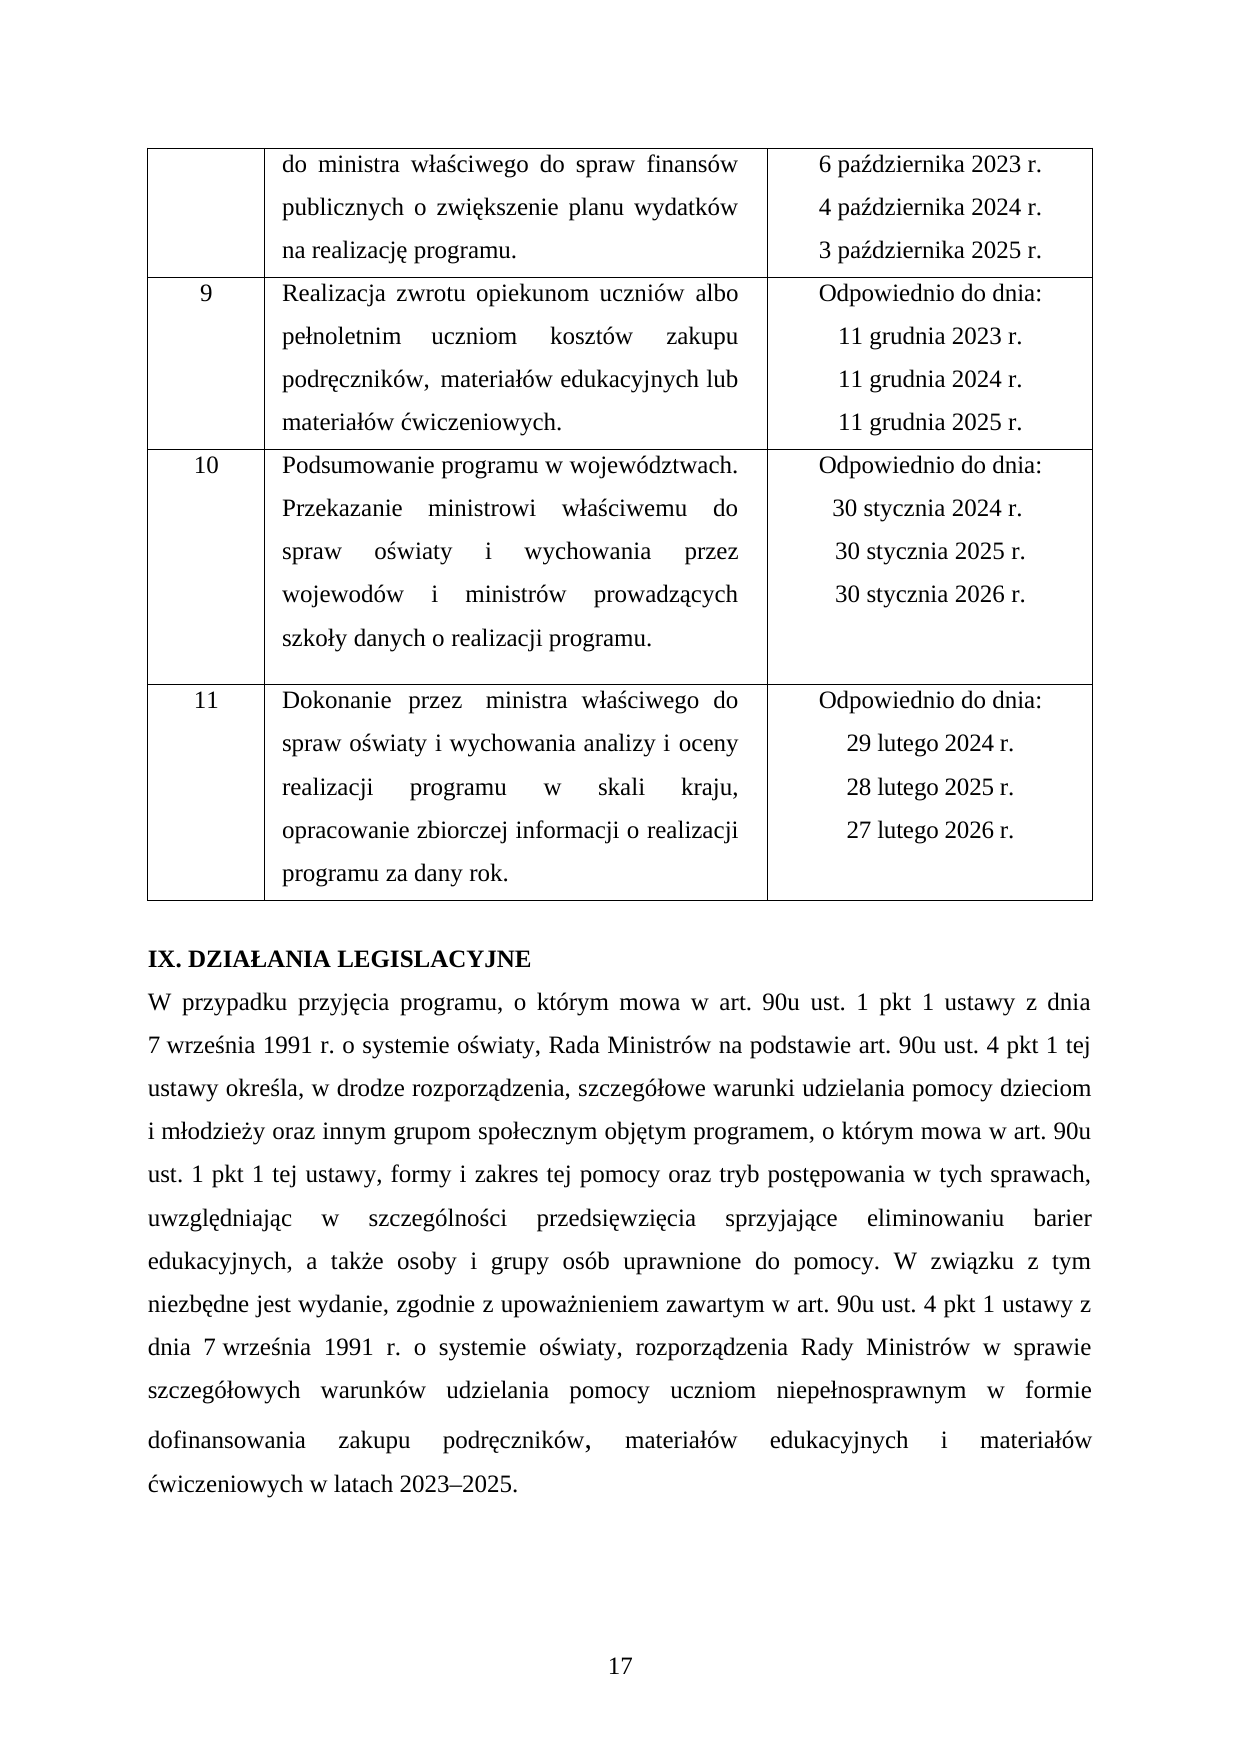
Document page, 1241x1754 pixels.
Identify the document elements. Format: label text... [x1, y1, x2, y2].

table_cell Odpowiednio do dnia: 29 lutego 2024 r. 28 lutego 2025 r. 27 lutego 2026 r. [768, 685, 1092, 900]
text W przypadku przyjęcia programu, o którym mowa w art. 90u ust. 1 pkt 1 ustawy z dnia 7 września 1991 r. o systemie oświaty, Rada Ministrów na podstawie art. 90u ust. 4 pkt 1 tej ustawy określa, w drodze rozporządzenia, szczegółowe warunki udzielania pomocy dzieciom i młodzieży oraz innym grupom społecznym objętym programem, o którym mowa w art. 90u ust. 1 pkt 1 tej ustawy, formy i zakres tej pomocy oraz tryb postępowania w tych sprawach, uwzględniając w szczególności przedsięwzięcia sprzyjające eliminowaniu barier edukacyjnych, a także osoby i grupy osób uprawnione do pomocy. W związku z tym niezbędne jest wydanie, zgodnie z upoważnieniem zawartym w art. 90u ust. 4 pkt 1 ustawy z dnia 7 września 1991 r. o systemie oświaty, rozporządzenia Rady Ministrów w sprawie szczegółowych warunków udzielania pomocy uczniom niepełnosprawnym w formie dofinansowania zakupu podręczników, materiałów edukacyjnych i materiałów ćwiczeniowych w latach 2023–2025. [148, 987, 1092, 1497]
table_cell Dokonanie przez ministra właściwego do spraw oświaty i wychowania analizy i oceny realizacji programu w skali kraju, opracowanie zbiorczej informacji o realizacji programu za dany rok. [265, 685, 767, 900]
table_cell 11 [148, 685, 264, 900]
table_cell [768, 149, 1092, 277]
table_cell 8 [148, 149, 264, 277]
table_cell Odpowiednio do dnia: 11 grudnia 2023 r. 11 grudnia 2024 r. 11 grudnia 2025 r. [768, 278, 1092, 449]
text IX. DZIAŁANIA LEGISLACYJNE [148, 944, 1092, 973]
table_cell Odpowiednio do dnia: 30 stycznia 2024 r. 30 stycznia 2025 r. 30 stycznia 2026 r. [768, 450, 1092, 684]
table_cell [265, 149, 767, 277]
table_cell Realizacja zwrotu opiekunom uczniów albo pełnoletnim uczniom kosztów zakupu podręczników, materiałów edukacyjnych lub materiałów ćwiczeniowych. [265, 278, 767, 449]
table_cell Podsumowanie programu w województwach. Przekazanie ministrowi właściwemu do spraw oświaty i wychowania przez wojewodów i ministrów prowadzących szkoły danych o realizacji programu. [265, 450, 767, 684]
table_cell 10 [148, 450, 264, 684]
table_cell 9 [148, 278, 264, 449]
